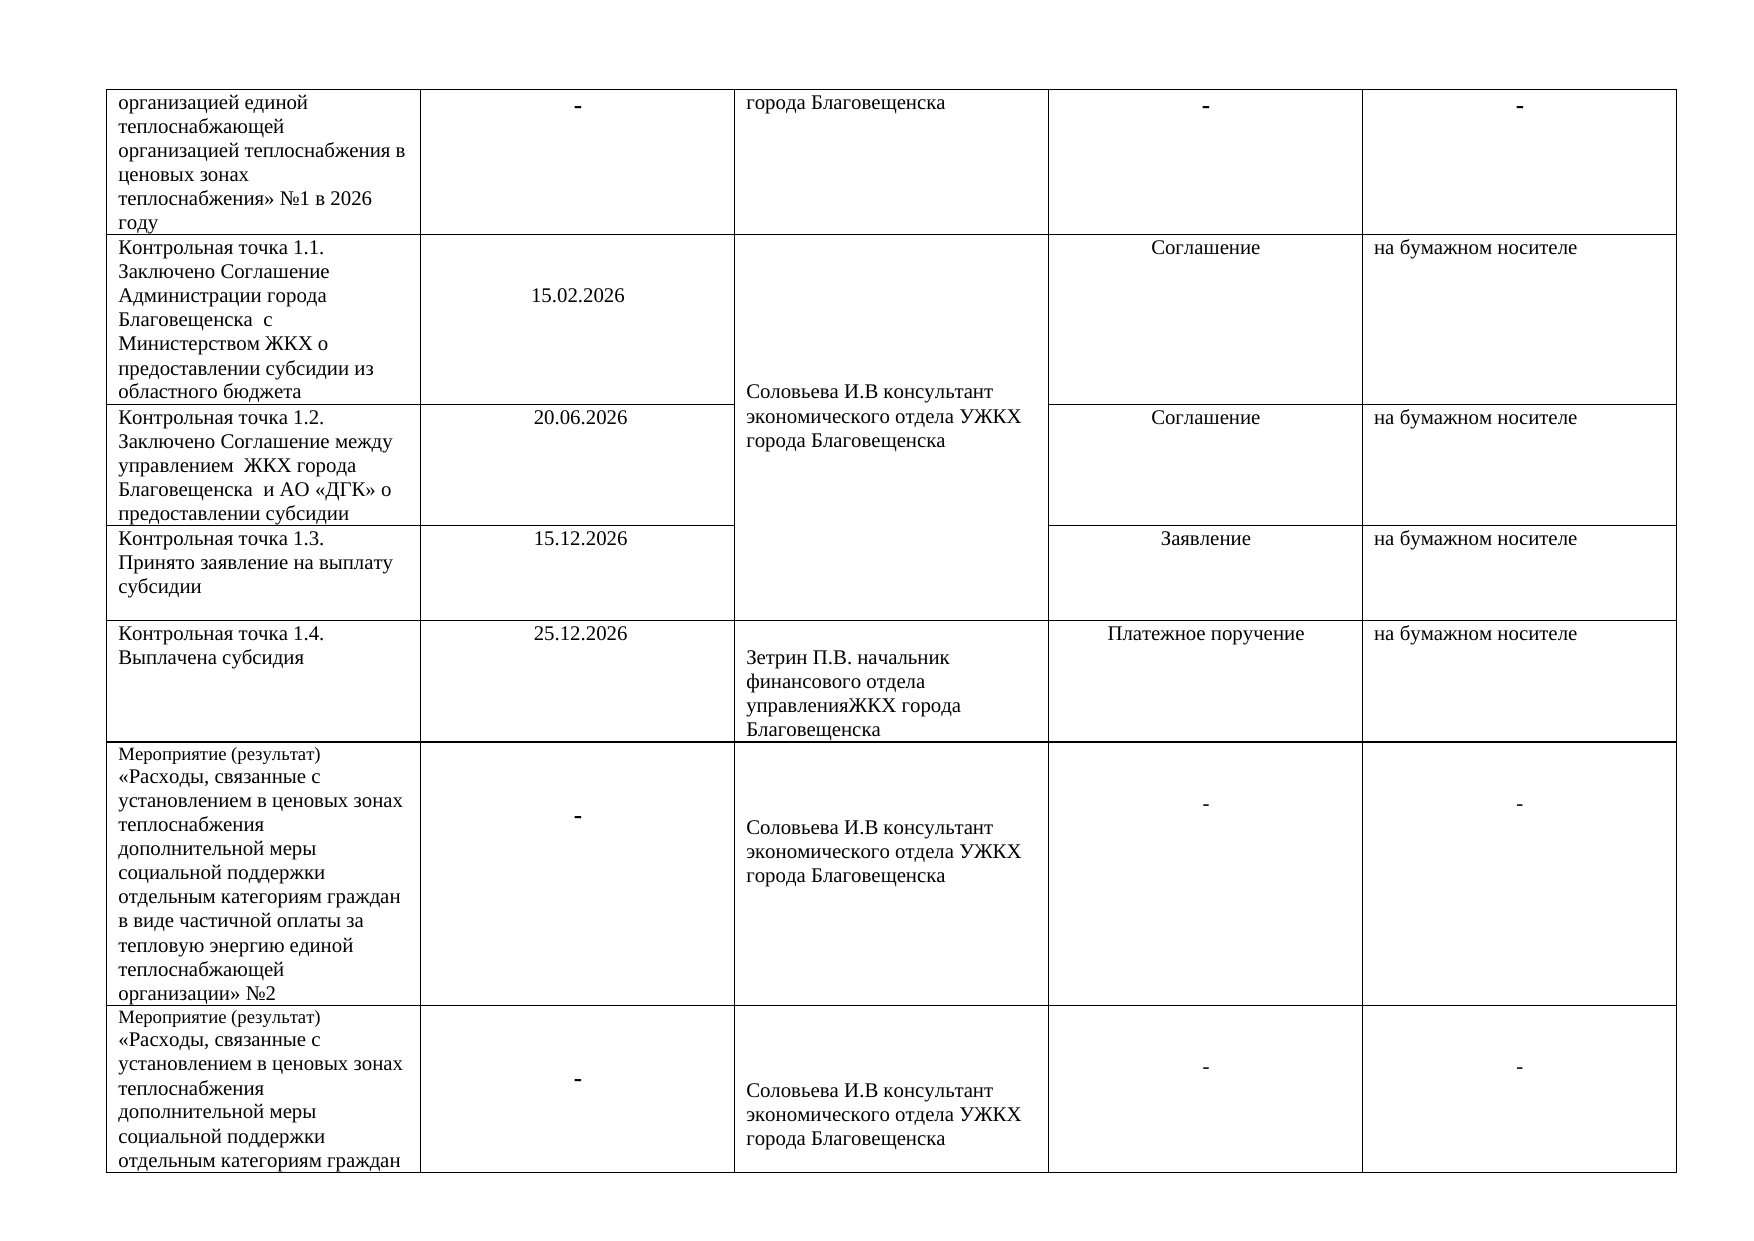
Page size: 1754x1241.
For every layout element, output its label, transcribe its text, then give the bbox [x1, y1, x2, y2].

table_cell на бумажном носителе [1363, 405, 1676, 525]
table_cell Зетрин П.В. начальник финансового отдела управленияЖКХ города Благовещенска [735, 621, 1048, 741]
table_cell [735, 1006, 1048, 1172]
table_cell - [1049, 743, 1362, 1005]
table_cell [735, 90, 1048, 234]
table_cell Соловьева И.В консультант экономического отдела УЖКХ города Благовещенска [735, 743, 1048, 1005]
table_cell - [1363, 743, 1676, 1005]
table_cell - [421, 90, 734, 234]
table_cell - [421, 1006, 734, 1172]
table_cell Платежное поручение [1049, 621, 1362, 741]
table_cell на бумажном носителе [1363, 235, 1676, 403]
table_cell Заявление [1049, 526, 1362, 620]
table_cell Контрольная точка 1.3. Принято заявление на выплату субсидии [107, 526, 420, 620]
table_cell Контрольная точка 1.2. Заключено Соглашение между управлением ЖКХ города Благовещенска и АО «ДГК» о предоставлении субсидии [107, 405, 420, 525]
table_cell Контрольная точка 1.4. Выплачена субсидия [107, 621, 420, 741]
table_cell Контрольная точка 1.1. Заключено Соглашение Администрации города Благовещенска с Министерством ЖКХ о предоставлении субсидии из областного бюджета [107, 235, 420, 403]
table_cell - [1049, 90, 1362, 234]
table_cell Соловьева И.В консультант экономического отдела УЖКХ города Благовещенска [735, 235, 1048, 620]
table_cell Соглашение [1049, 235, 1362, 403]
table_cell 25.12.2026 [421, 621, 734, 741]
table_cell - [421, 743, 734, 1005]
table_cell 15.02.2026 [421, 235, 734, 403]
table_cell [107, 90, 420, 234]
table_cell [107, 1006, 420, 1172]
table_cell на бумажном носителе [1363, 621, 1676, 741]
table_cell 15.12.2026 [421, 526, 734, 620]
table_cell 20.06.2026 [421, 405, 734, 525]
table_cell Соглашение [1049, 405, 1362, 525]
table_cell - [1363, 1006, 1676, 1172]
table_cell Мероприятие (результат) «Расходы, связанные с установлением в ценовых зонах теплоснабжения дополнительной меры социальной поддержки отдельным категориям граждан в виде частичной оплаты за тепловую энергию единой теплоснабжающей организации» №2 [107, 743, 420, 1005]
table_cell - [1049, 1006, 1362, 1172]
table_cell - [1363, 90, 1676, 234]
table_cell на бумажном носителе [1363, 526, 1676, 620]
